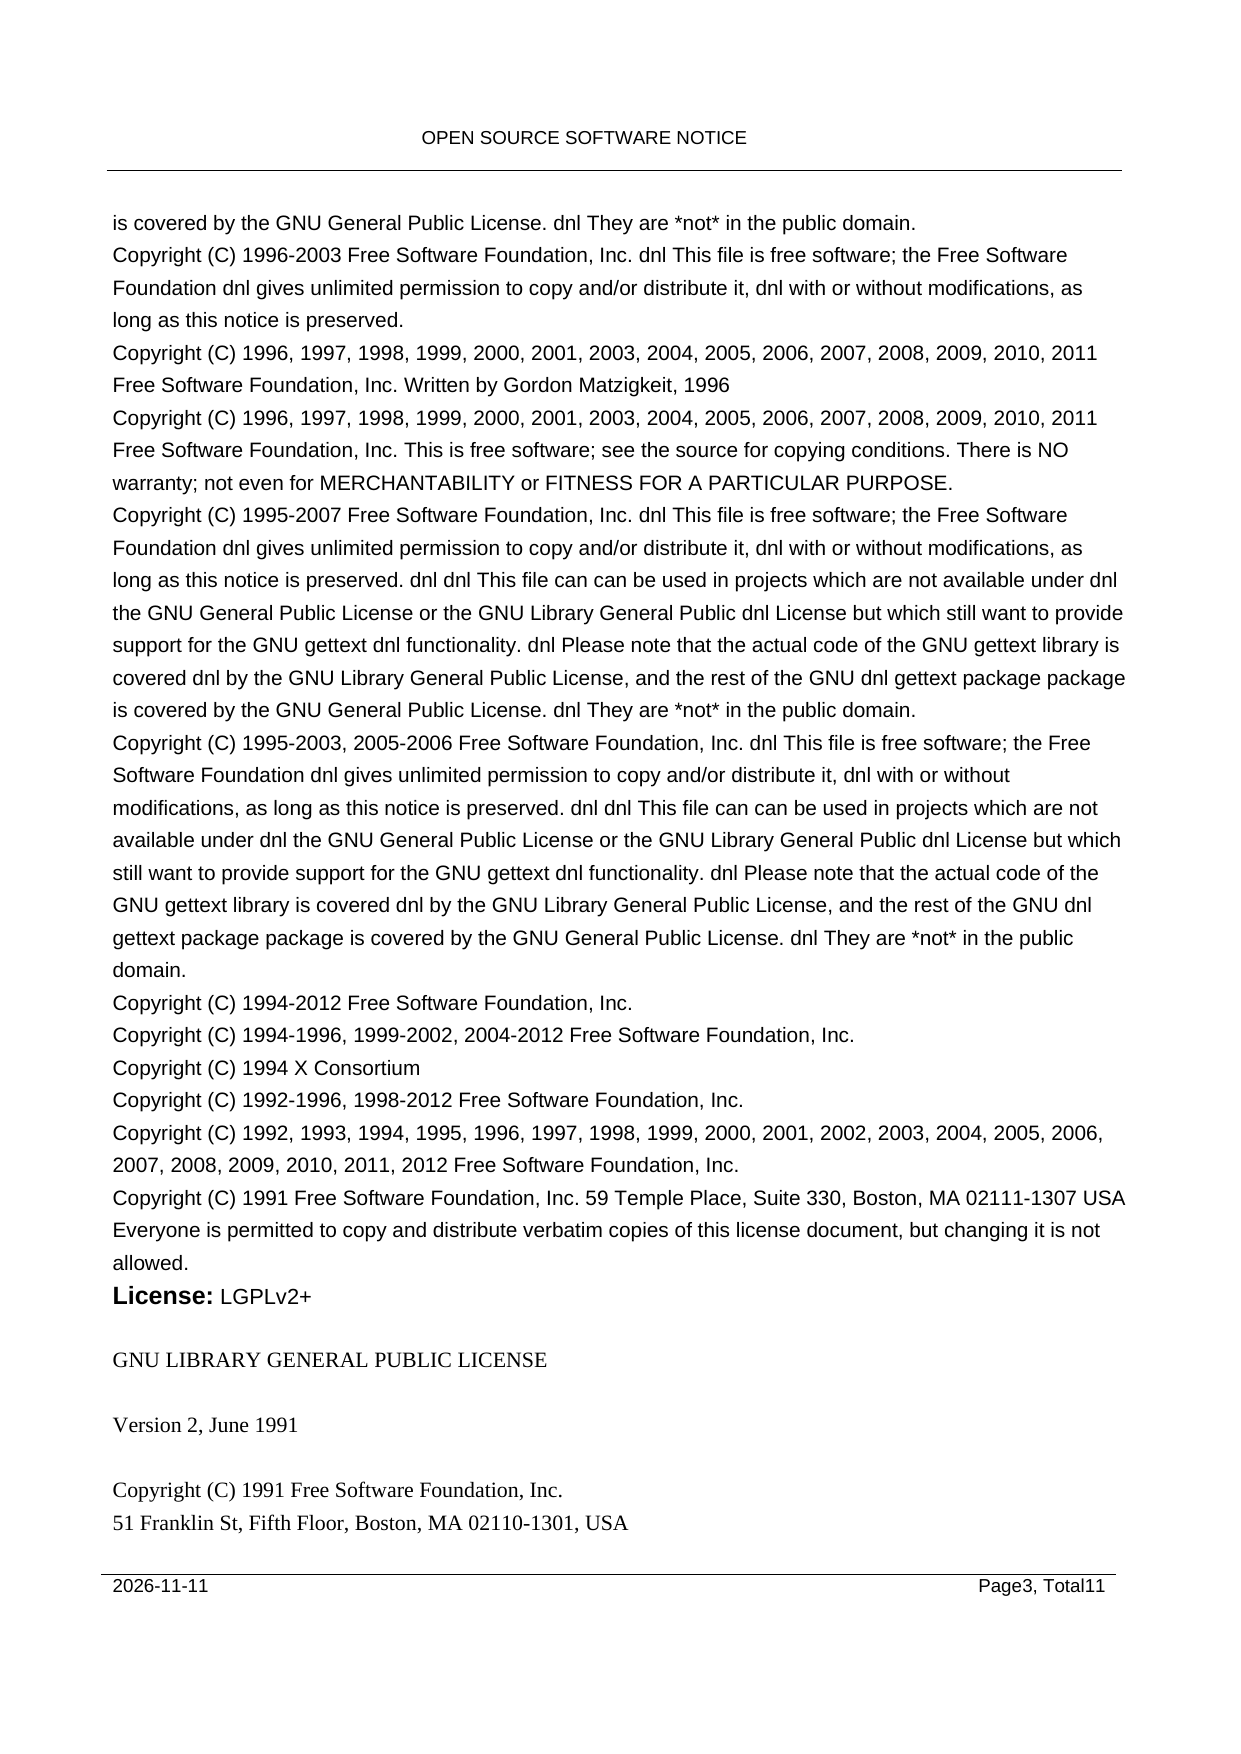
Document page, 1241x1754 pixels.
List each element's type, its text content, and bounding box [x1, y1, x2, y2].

text Copyright (C) 1994-2012 Free Software Foundation, Inc. [112, 986, 1128, 1019]
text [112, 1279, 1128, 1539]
text Copyright (C) 1996-2003 Free Software Foundation, Inc. dnl This file is free software; the Free Software Foundation dnl gives unlimited permission to copy and/or distribute it, dnl with or without modifications, as long as this notice is preserved. [112, 239, 1128, 336]
text Copyright (C) 1996, 1997, 1998, 1999, 2000, 2001, 2003, 2004, 2005, 2006, 2007, 2008, 2009, 2010, 2011 Free Software Foundation, Inc. Written by Gordon Matzigkeit, 1996 [112, 336, 1128, 401]
text Copyright (C) 1995-2003, 2005-2006 Free Software Foundation, Inc. dnl This file is free software; the Free Software Foundation dnl gives unlimited permission to copy and/or distribute it, dnl with or without modifications, as long as this notice is preserved. dnl dnl This file can can be used in projects which are not available under dnl the GNU General Public License or the GNU Library General Public dnl License but which still want to provide support for the GNU gettext dnl functionality. dnl Please note that the actual code of the GNU gettext library is covered dnl by the GNU Library General Public License, and the rest of the GNU dnl gettext package package is covered by the GNU General Public License. dnl They are *not* in the public domain. [112, 726, 1128, 986]
text Copyright (C) 1995-2007 Free Software Foundation, Inc. dnl This file is free software; the Free Software Foundation dnl gives unlimited permission to copy and/or distribute it, dnl with or without modifications, as long as this notice is preserved. dnl dnl This file can can be used in projects which are not available under dnl the GNU General Public License or the GNU Library General Public dnl License but which still want to provide support for the GNU gettext dnl functionality. dnl Please note that the actual code of the GNU gettext library is covered dnl by the GNU Library General Public License, and the rest of the GNU dnl gettext package package is covered by the GNU General Public License. dnl They are *not* in the public domain. [112, 499, 1128, 726]
text Copyright (C) 1992, 1993, 1994, 1995, 1996, 1997, 1998, 1999, 2000, 2001, 2002, 2003, 2004, 2005, 2006, 2007, 2008, 2009, 2010, 2011, 2012 Free Software Foundation, Inc. [112, 1116, 1128, 1181]
text Copyright (C) 1991 Free Software Foundation, Inc. 59 Temple Place, Suite 330, Boston, MA 02111-1307 USA Everyone is permitted to copy and distribute verbatim copies of this license document, but changing it is not allowed. [112, 1181, 1128, 1279]
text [112, 206, 1128, 239]
text Copyright (C) 1994 X Consortium [112, 1051, 1128, 1084]
text Copyright (C) 1992-1996, 1998-2012 Free Software Foundation, Inc. [112, 1084, 1128, 1116]
text Copyright (C) 1994-1996, 1999-2002, 2004-2012 Free Software Foundation, Inc. [112, 1019, 1128, 1051]
text Copyright (C) 1996, 1997, 1998, 1999, 2000, 2001, 2003, 2004, 2005, 2006, 2007, 2008, 2009, 2010, 2011 Free Software Foundation, Inc. This is free software; see the source for copying conditions. There is NO warranty; not even for MERCHANTABILITY or FITNESS FOR A PARTICULAR PURPOSE. [112, 401, 1128, 499]
